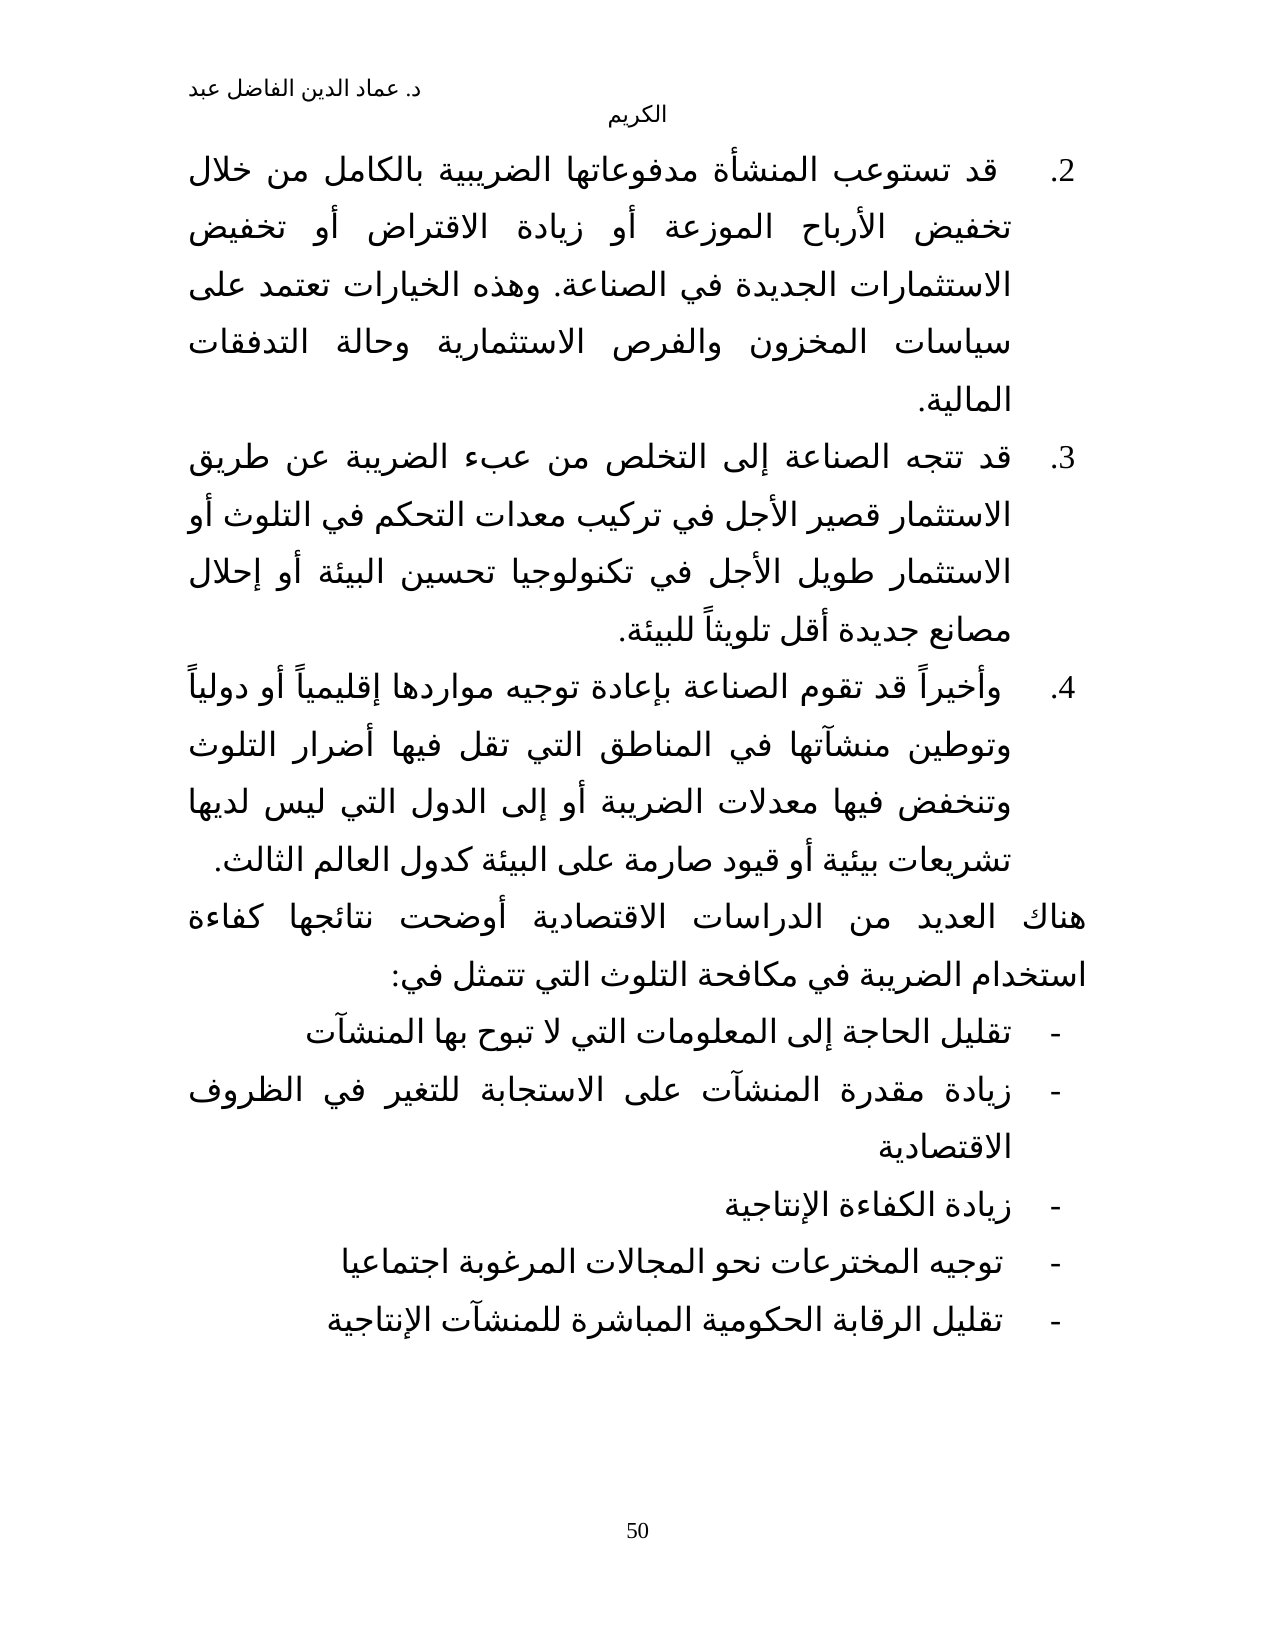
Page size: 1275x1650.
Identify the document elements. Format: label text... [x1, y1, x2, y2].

list وأخيراً قد تقوم الصناعة بإعادة توجيه مواردها إقليمياً أو دولياً وتوطين منشآتها في المناطق التي تقل فيها أضرار التلوث وتنخفض فيها معدلات الضريبة أو إلى الدول التي ليس لديها تشريعات بيئية أو قيود صارمة على البيئة كدول العالم الثالث. [187, 667, 1050, 878]
list قد تستوعب المنشأة مدفوعاتها الضريبية بالكامل من خلال تخفيض الأرباح الموزعة أو زيادة الاقتراض أو تخفيض الاستثمارات الجديدة في الصناعة. وهذه الخيارات تعتمد على سياسات المخزون والفرص الاستثمارية وحالة التدفقات المالية. [187, 150, 1050, 418]
list زيادة مقدرة المنشآت على الاستجابة للتغير في الظروف الاقتصادية [187, 1070, 1050, 1166]
list تقليل الرقابة الحكومية المباشرة للمنشآت الإنتاجية [187, 1300, 1050, 1338]
list تقليل الحاجة إلى المعلومات التي لا تبوح بها المنشآت [187, 1012, 1050, 1051]
list توجيه المخترعات نحو المجالات المرغوبة اجتماعيا [187, 1242, 1050, 1281]
list زيادة الكفاءة الإنتاجية [187, 1185, 1050, 1223]
text هناك العديد من الدراسات الاقتصادية أوضحت نتائجها كفاءة استخدام الضريبة في مكافحة التلوث التي تتمثل في: [187, 897, 1087, 993]
list قد تتجه الصناعة إلى التخلص من عبء الضريبة عن طريق الاستثمار قصير الأجل في تركيب معدات التحكم في التلوث أو الاستثمار طويل الأجل في تكنولوجيا تحسين البيئة أو إحلال مصانع جديدة أقل تلويثاً للبيئة. [187, 437, 1050, 648]
